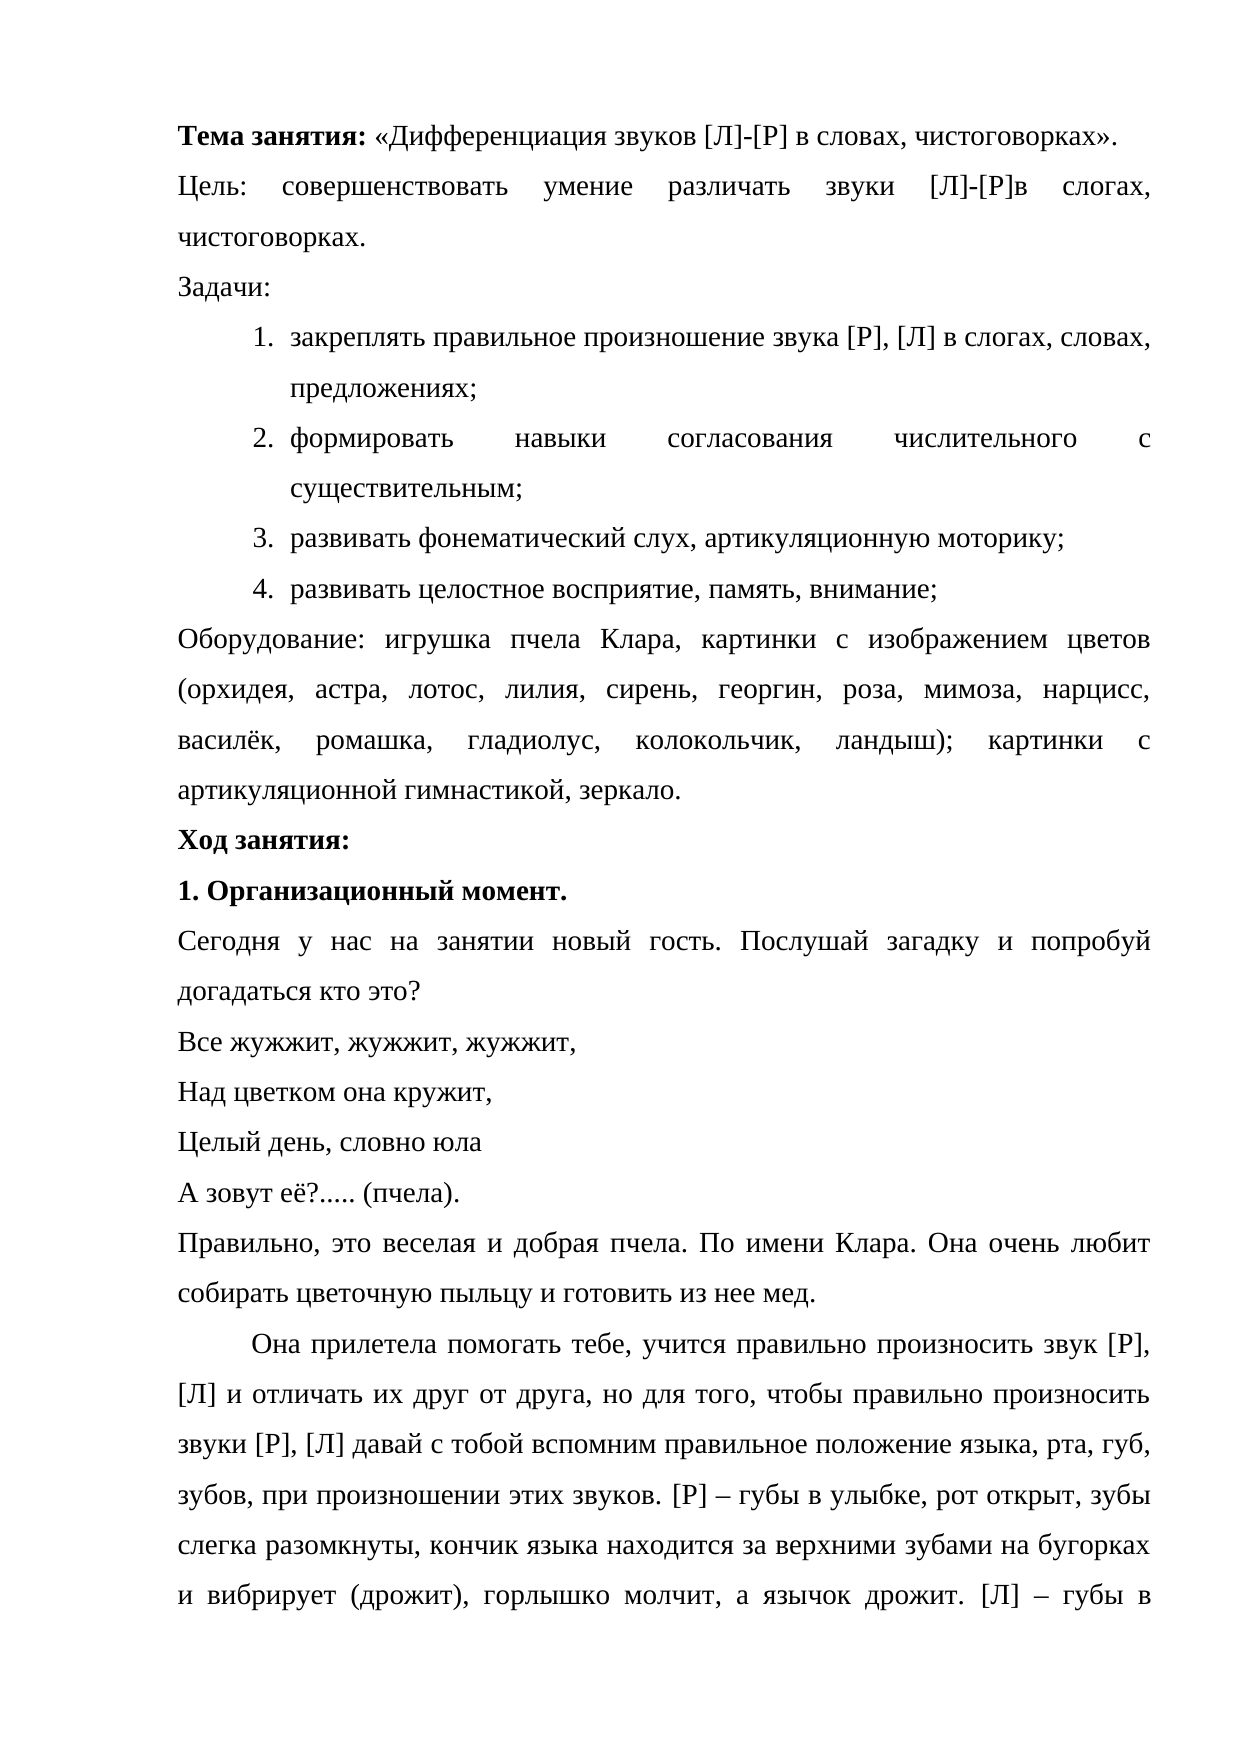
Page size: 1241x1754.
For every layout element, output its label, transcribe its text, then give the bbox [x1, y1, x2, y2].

text Все жужжит, жужжит, жужжит, [177, 1024, 1152, 1057]
text Правильно, это веселая и добрая пчела. По имени Клара. Она очень любит собирать цветочную пыльцу и готовить из нее мед. [177, 1225, 1152, 1309]
text Задачи: [177, 269, 1152, 303]
list закреплять правильное произношение звука [Р], [Л] в слогах, словах, предложениях; [252, 319, 1152, 403]
text Цель: совершенствовать умение различать звуки [Л]-[Р]в слогах, чистоговорках. [177, 168, 1152, 252]
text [177, 1326, 1152, 1611]
text Тема занятия: «Дифференциация звуков [Л]-[Р] в словах, чистоговорках». [177, 118, 1152, 152]
list развивать фонематический слух, артикуляционную моторику; [252, 521, 1152, 554]
list формировать навыки согласования числительного с существительным; [252, 420, 1152, 504]
text 1. Организационный момент. [177, 873, 1152, 906]
text Над цветком она кружит, [177, 1074, 1152, 1108]
text А зовут её?..... (пчела). [177, 1175, 1152, 1208]
list развивать целостное восприятие, память, внимание; [252, 571, 1152, 604]
text Целый день, словно юла [177, 1124, 1152, 1158]
text Оборудование: игрушка пчела Клара, картинки с изображением цветов (орхидея, астра, лотос, лилия, сирень, георгин, роза, мимоза, нарцисс, василёк, ромашка, гладиолус, колокольчик, ландыш); картинки с артикуляционной гимнастикой, зеркало. [177, 621, 1152, 806]
text Ход занятия: [177, 822, 1152, 856]
text Сегодня у нас на занятии новый гость. Послушай загадку и попробуй догадаться кто это? [177, 923, 1152, 1007]
